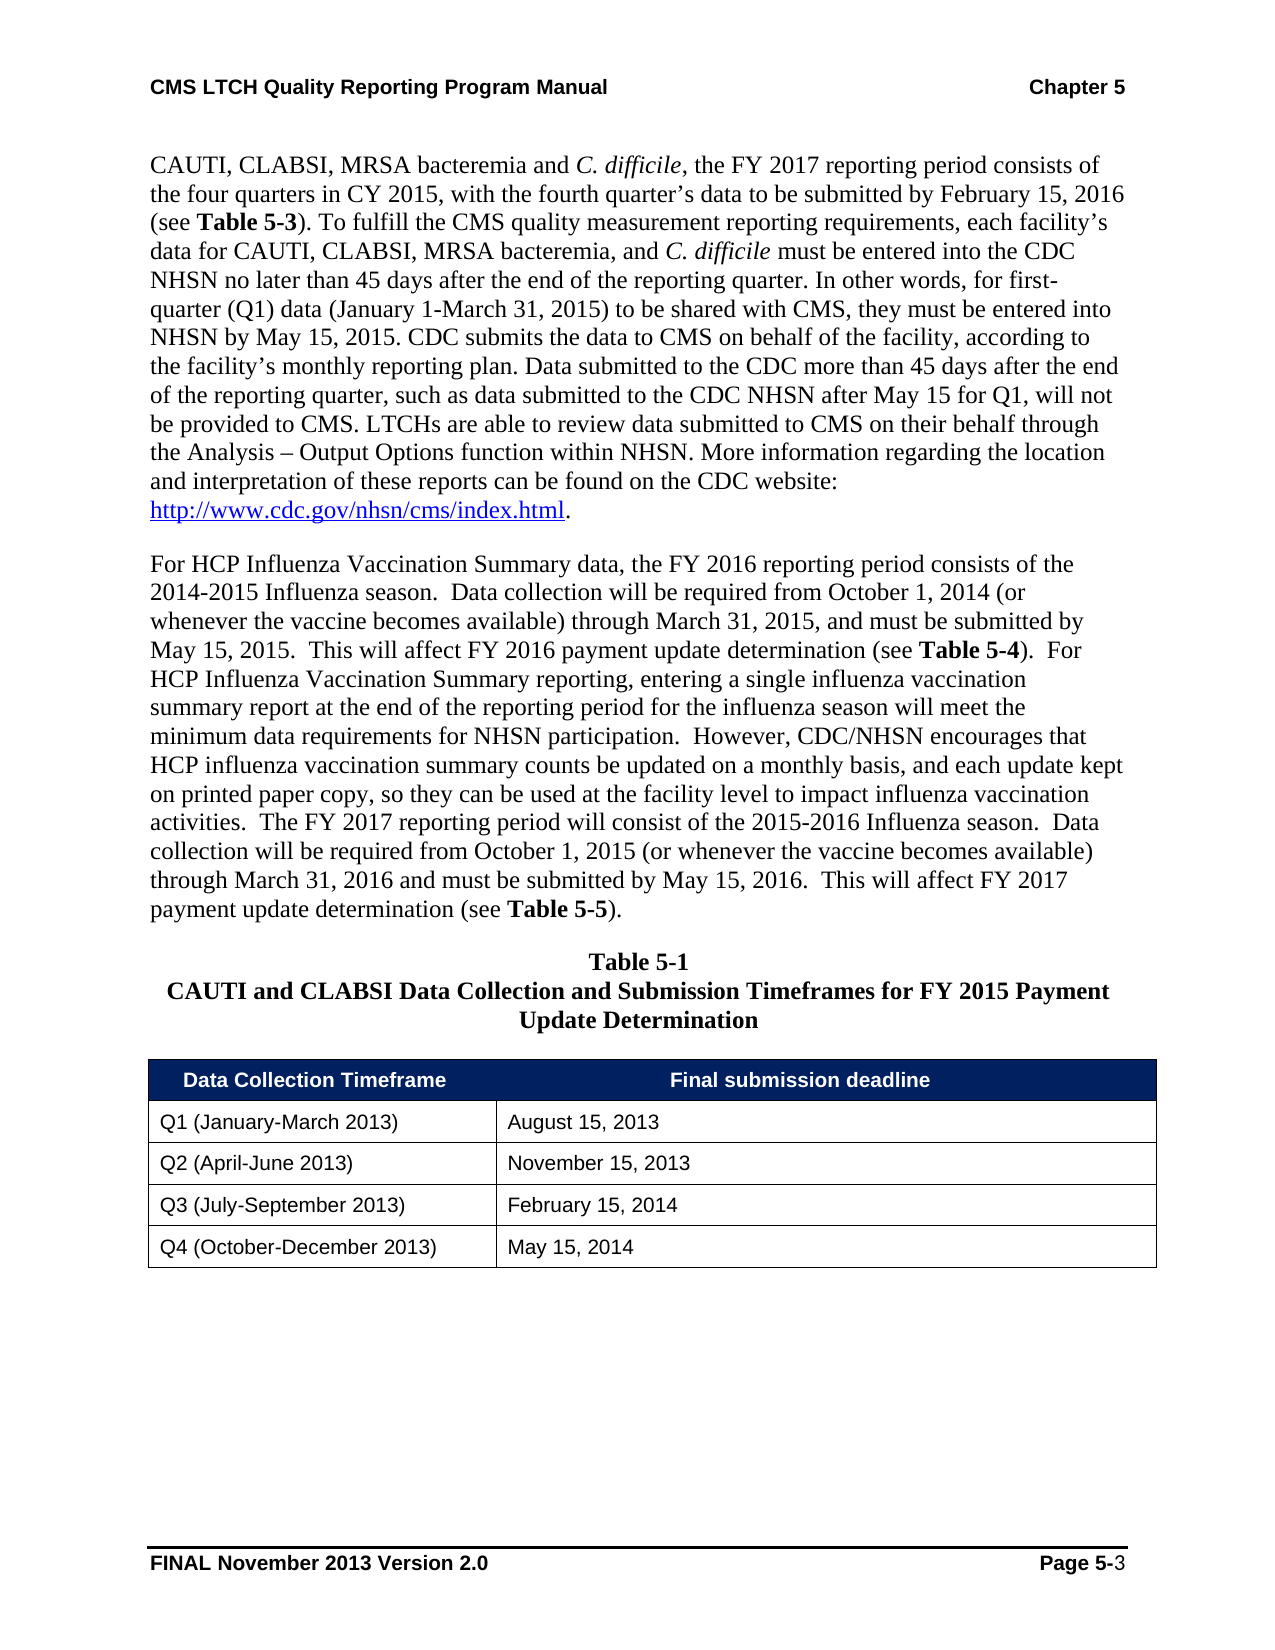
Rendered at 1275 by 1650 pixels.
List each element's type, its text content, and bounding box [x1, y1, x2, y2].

table_cell Q4 (October-December 2013) [149, 1226, 496, 1267]
text CAUTI and CLABSI Data Collection and Submission Timeframes for FY 2015 Payment [161, 976, 1115, 1005]
table_cell Q2 (April-June 2013) [149, 1143, 496, 1184]
text Table 5-1 [583, 947, 694, 976]
text For HCP Influenza Vaccination Summary data, the FY 2016 reporting period consists of the [150, 549, 1144, 577]
table_cell February 15, 2014 [497, 1185, 1156, 1225]
text 2014-2015 Influenza season. Data collection will be required from October 1, 2014 (or whenever the vaccine becomes available) through March 31, 2015, and must be submitted by May 15, 2015. This will affect FY 2016 payment update determination (see Table 5-4). For HCP Influenza Vaccination Summary reporting, entering a single influenza vaccination summary report at the end of the reporting period for the influenza season will meet the minimum data requirements for NHSN participation. However, CDC/NHSN encourages that [150, 577, 1092, 750]
text CAUTI, CLABSI, MRSA bacteremia and C. difficile, the FY 2017 reporting period consists of the four quarters in CY 2015, with the fourth quarter’s data to be submitted by February 15, 2016 (see Table 5-3). To fulfill the CMS quality measurement reporting requirements, each facility’s data for CAUTI, CLABSI, MRSA bacteremia, and C. difficile must be entered into the CDC NHSN no later than 45 days after the end of the reporting quarter. In other words, for first- quarter (Q1) data (January 1-March 31, 2015) to be shared with CMS, they must be entered into NHSN by May 15, 2015. CDC submits the data to CMS on behalf of the facility, according to [150, 150, 1130, 351]
text HCP influenza vaccination summary counts be updated on a monthly basis, and each update kept on printed paper copy, so they can be used at the facility level to impact influenza vaccination activities. The FY 2017 reporting period will consist of the 2015-2016 Influenza season. Data collection will be required from October 1, 2015 (or whenever the vaccine becomes available) through March 31, 2016 and must be submitted by May 15, 2016. This will affect FY 2017 payment update determination (see Table 5-5). [150, 750, 1129, 922]
table_cell May 15, 2014 [497, 1226, 1156, 1267]
table_cell Q1 (January-March 2013) [149, 1101, 496, 1142]
text the facility’s monthly reporting plan. Data submitted to the CDC more than 45 days after the end of the reporting quarter, such as data submitted to the CDC NHSN after May 15 for Q1, will not be provided to CMS. LTCHs are able to review data submitted to CMS on their behalf through the Analysis – Output Options function within NHSN. More information regarding the location and interpretation of these reports can be found on the CDC website: http://www.cdc.gov/nhsn/cms/index.html. [150, 351, 1124, 524]
table_header Data Collection Timeframe Final submission deadline [149, 1060, 1156, 1100]
table_cell November 15, 2013 [497, 1143, 1156, 1184]
table_cell August 15, 2013 [497, 1101, 1156, 1142]
table_cell Q3 (July-September 2013) [149, 1185, 496, 1225]
text Update Determination [514, 1005, 763, 1034]
